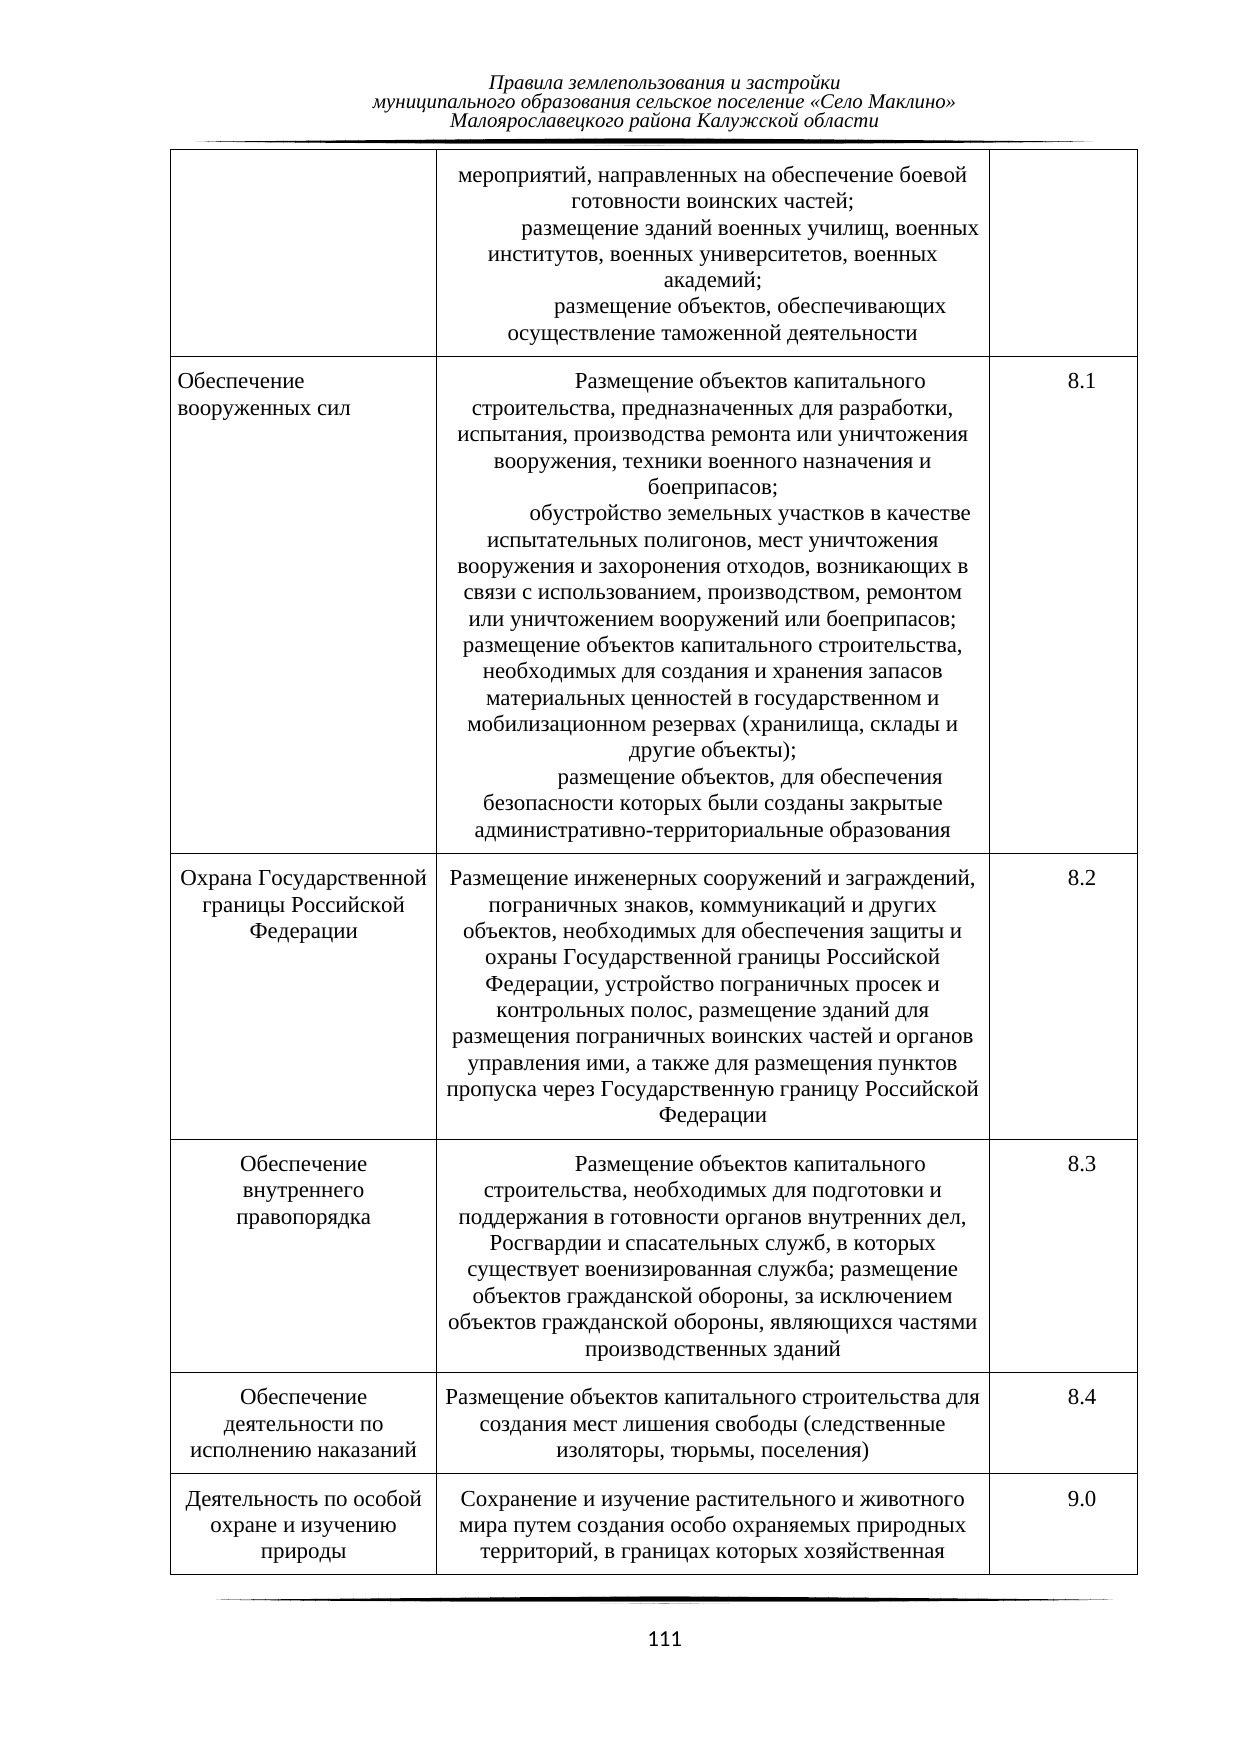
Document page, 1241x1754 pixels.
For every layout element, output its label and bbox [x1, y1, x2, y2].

picture [215, 1596, 1113, 1604]
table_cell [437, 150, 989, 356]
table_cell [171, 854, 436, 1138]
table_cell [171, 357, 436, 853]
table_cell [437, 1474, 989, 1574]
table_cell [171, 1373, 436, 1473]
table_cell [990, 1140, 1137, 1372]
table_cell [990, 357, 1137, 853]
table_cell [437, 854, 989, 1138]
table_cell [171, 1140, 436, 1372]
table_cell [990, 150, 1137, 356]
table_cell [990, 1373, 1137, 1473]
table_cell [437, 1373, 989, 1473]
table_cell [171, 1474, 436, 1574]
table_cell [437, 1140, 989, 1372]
picture [195, 137, 1093, 146]
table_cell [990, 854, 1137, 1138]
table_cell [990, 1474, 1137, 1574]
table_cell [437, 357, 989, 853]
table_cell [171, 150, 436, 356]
